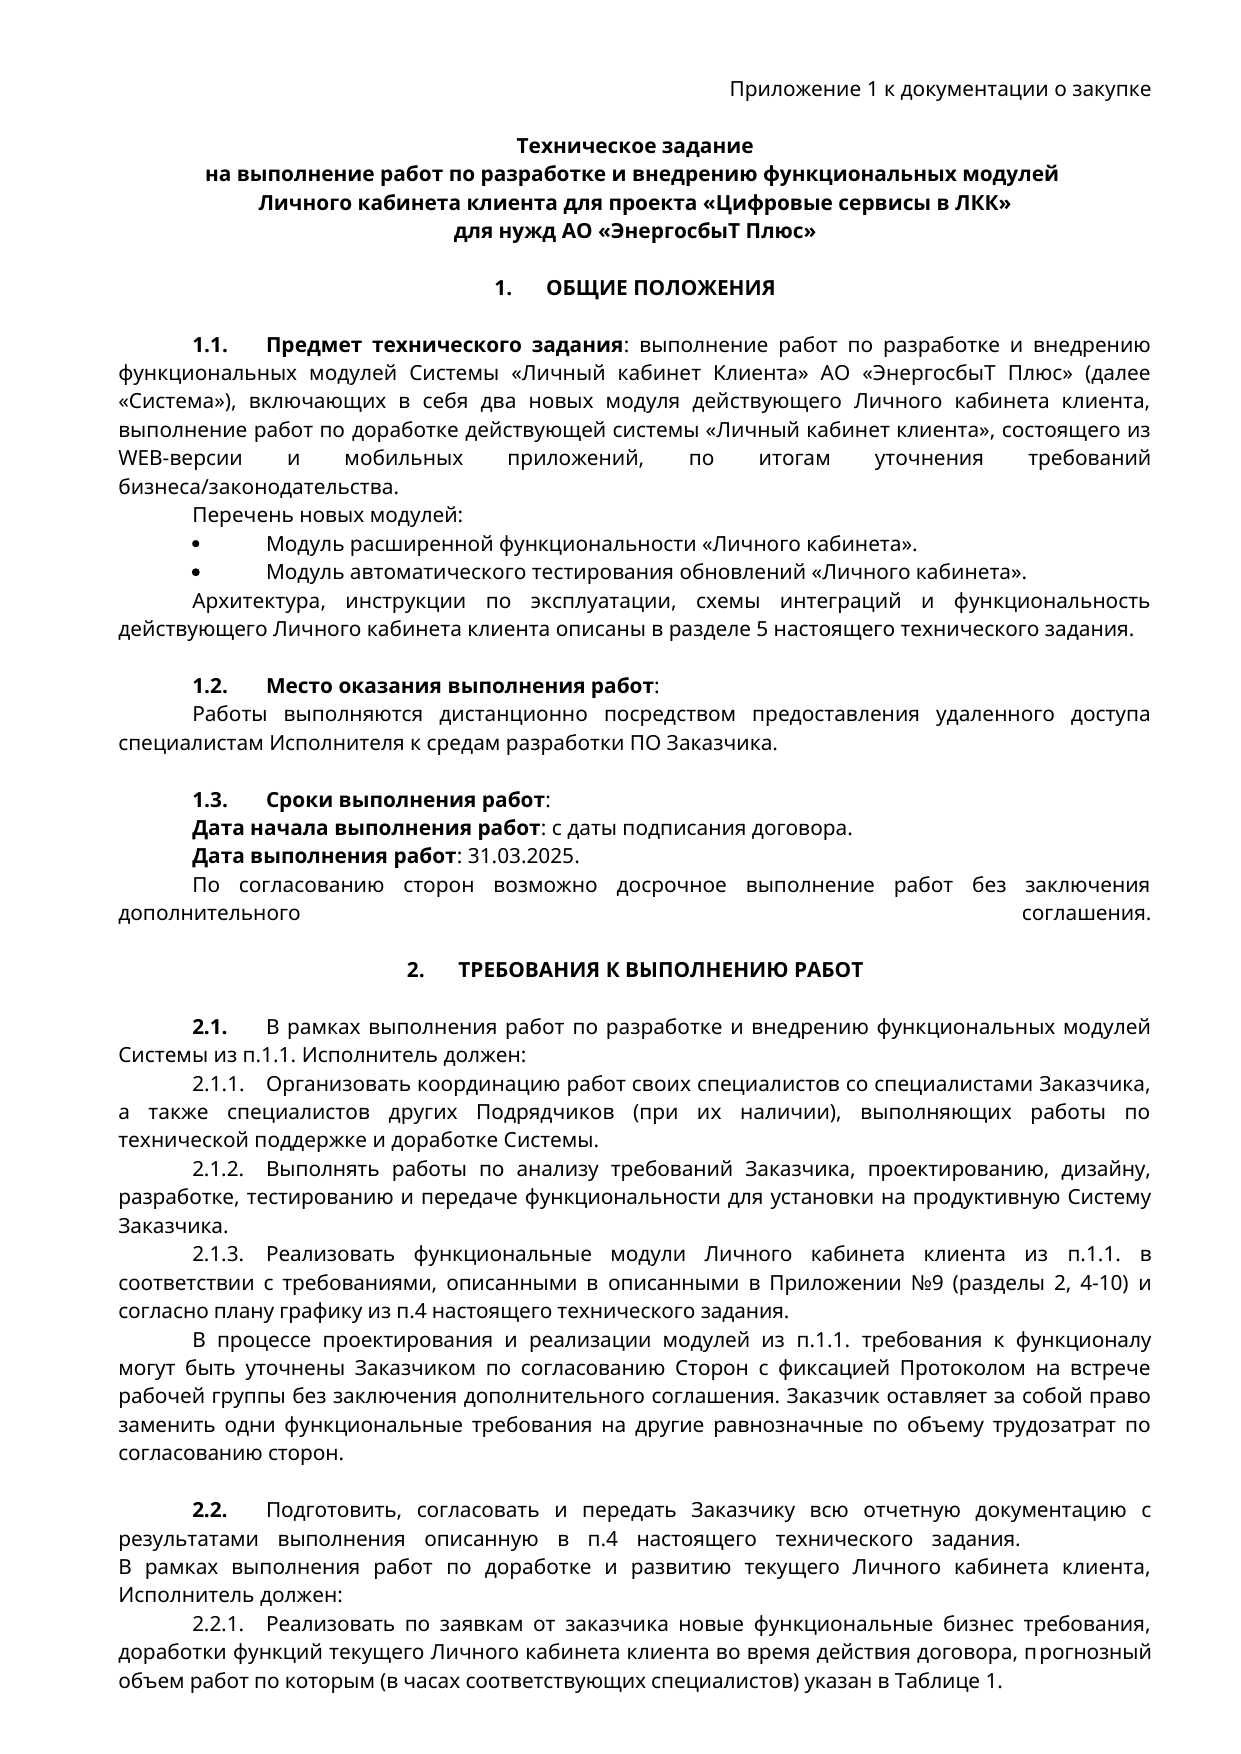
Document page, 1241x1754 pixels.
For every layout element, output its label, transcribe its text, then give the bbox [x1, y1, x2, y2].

text на выполнение работ по разработке и внедрению функциональных модулей Личного кабинета клиента для проекта «Цифровые сервисы в ЛКК» [118, 159, 1152, 216]
list Модуль расширенной функциональности «Личного кабинета». [118, 529, 1152, 557]
text Дата выполнения работ: 31.03.2025. [118, 842, 1152, 870]
list ОБЩИЕ ПОЛОЖЕНИЯ [118, 273, 1152, 301]
list Подготовить, согласовать и передать Заказчику всю отчетную документацию с результатами выполнения описанную в п.4 настоящего технического задания. В рамках выполнения работ по доработке и развитию текущего Личного кабинета клиента, Исполнитель должен: [118, 1495, 1152, 1609]
list Перечень новых модулей: [118, 500, 1152, 529]
list В рамках выполнения работ по разработке и внедрению функциональных модулей Системы из п.1.1. Исполнитель должен: [118, 1012, 1152, 1069]
list Место оказания выполнения работ: [118, 671, 1152, 699]
text Архитектура, инструкции по эксплуатации, схемы интеграций и функциональность действующего Личного кабинета клиента описаны в разделе 5 настоящего технического задания. [118, 586, 1152, 643]
text для нужд АО «ЭнергосбыТ Плюс» [118, 216, 1152, 244]
list Модуль автоматического тестирования обновлений «Личного кабинета». [118, 557, 1152, 586]
list Сроки выполнения работ: [118, 785, 1152, 813]
list Реализовать по заявкам от заказчика новые функциональные бизнес требования, доработки функций текущего Личного кабинета клиента во время действия договора, прогнозный объем работ по которым (в часах соответствующих специалистов) указан в Таблице 1. [118, 1609, 1152, 1694]
text Приложение 1 к документации о закупке [118, 74, 1152, 102]
list Выполнять работы по анализу требований Заказчика, проектированию, дизайну, разработке, тестированию и передаче функциональности для установки на продуктивную Систему Заказчика. [118, 1154, 1152, 1239]
list ТРЕБОВАНИЯ К ВЫПОЛНЕНИЮ РАБОТ [118, 955, 1152, 983]
text Работы выполняются дистанционно посредством предоставления удаленного доступа специалистам Исполнителя к средам разработки ПО Заказчика. [118, 699, 1152, 756]
list Организовать координацию работ своих специалистов со специалистами Заказчика, а также специалистов других Подрядчиков (при их наличии), выполняющих работы по технической поддержке и доработке Системы. [118, 1069, 1152, 1154]
text По согласованию сторон возможно досрочное выполнение работ без заключения дополнительного соглашения. [118, 870, 1152, 955]
list Предмет технического задания: выполнение работ по разработке и внедрению функциональных модулей Системы «Личный кабинет Клиента» АО «ЭнергосбыТ Плюс» (далее «Система»), включающих в себя два новых модуля действующего Личного кабинета клиента, выполнение работ по доработке действующей системы «Личный кабинет клиента», состоящего из WEB-версии и мобильных приложений, по итогам уточнения требований бизнеса/законодательства. [118, 330, 1152, 500]
list Реализовать функциональные модули Личного кабинета клиента из п.1.1. в соответствии с требованиями, описанными в описанными в Приложении №9 (разделы 2, 4-10) и согласно плану графику из п.4 настоящего технического задания. [118, 1239, 1152, 1325]
text В процессе проектирования и реализации модулей из п.1.1. требования к функционалу могут быть уточнены Заказчиком по согласованию Сторон с фиксацией Протоколом на встрече рабочей группы без заключения дополнительного соглашения. Заказчик оставляет за собой право заменить одни функциональные требования на другие равнозначные по объему трудозатрат по согласованию сторон. [118, 1325, 1152, 1467]
text Техническое задание [118, 131, 1152, 159]
text Дата начала выполнения работ: с даты подписания договора. [118, 813, 1152, 842]
